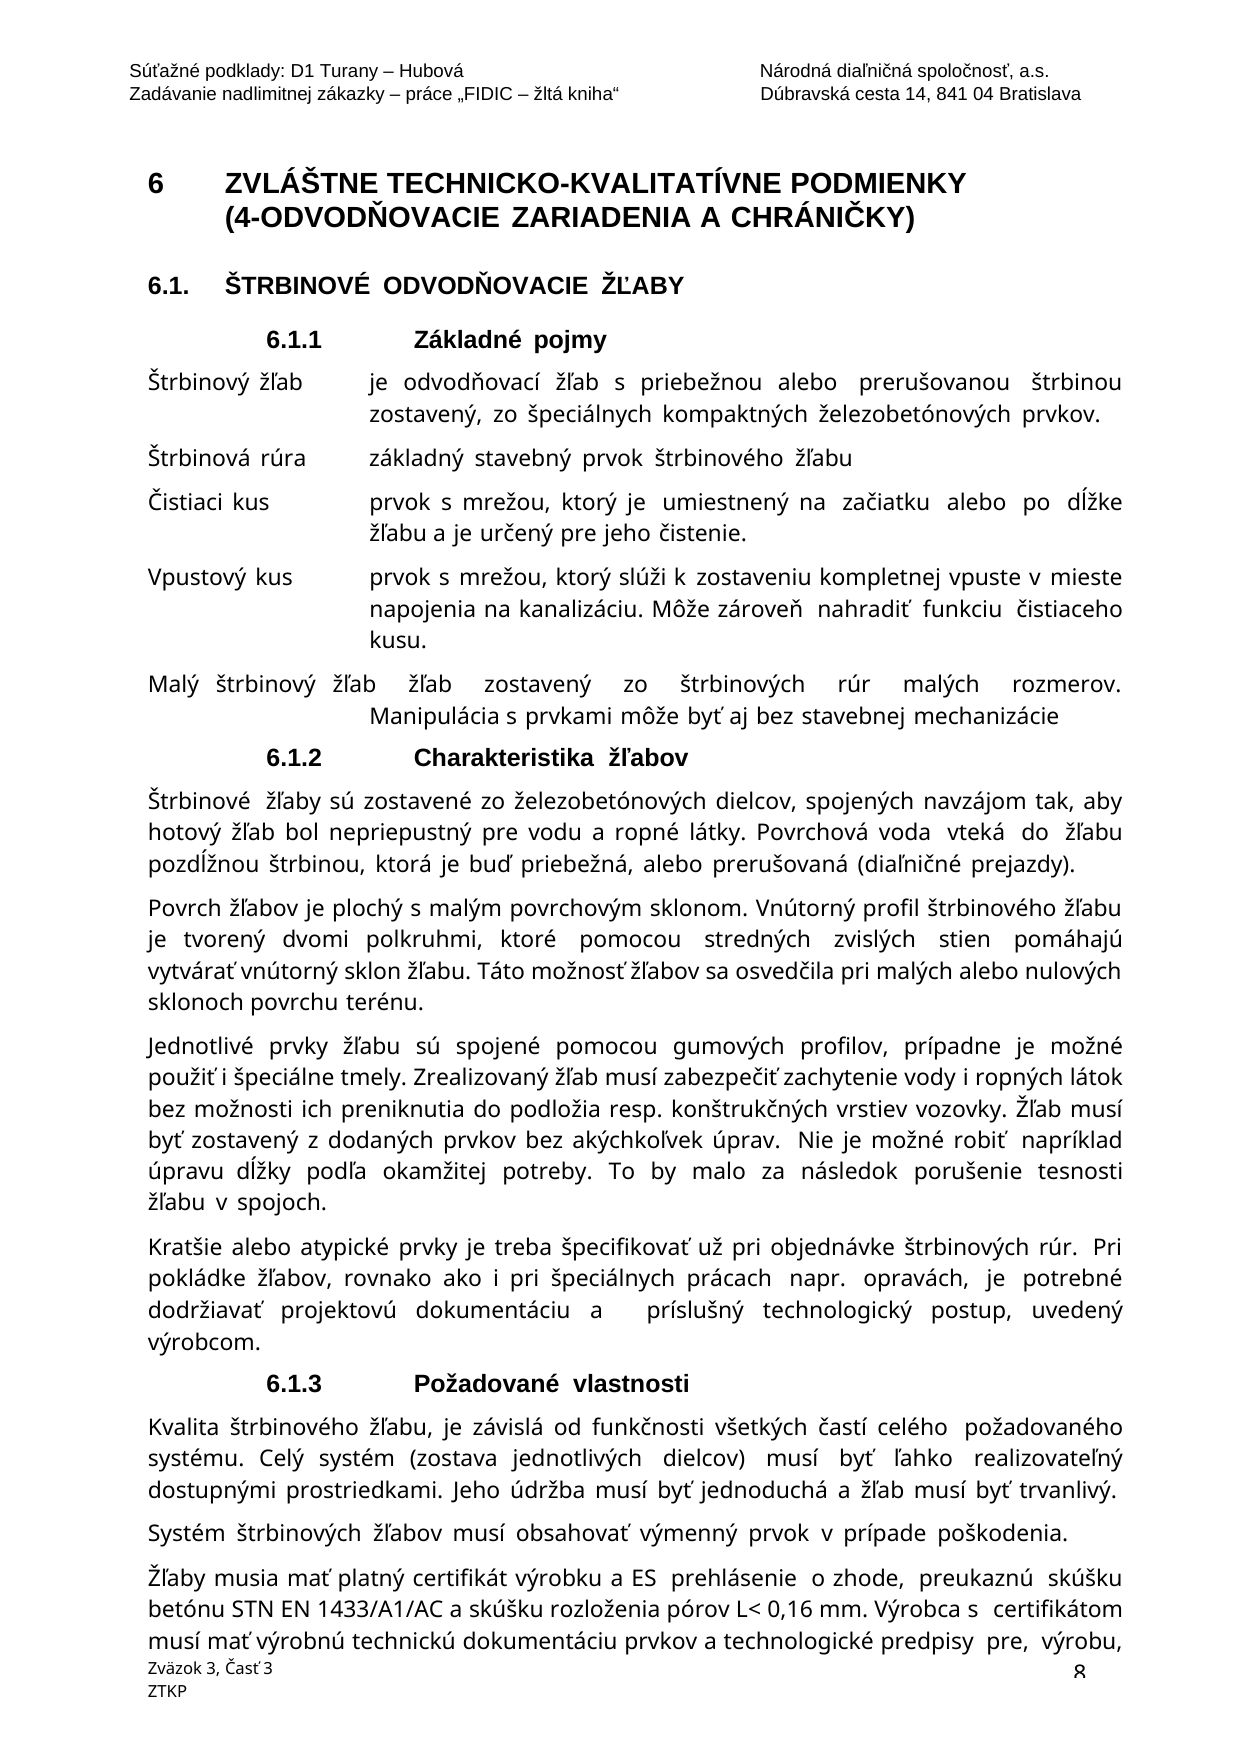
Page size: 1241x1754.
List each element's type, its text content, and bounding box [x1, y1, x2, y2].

subtitle Základné pojmy [266, 325, 1134, 353]
text Kvalita štrbinového žľabu, je závislá od funkčnosti všetkých častí celého požadovaného systému. Celý systém (zostava jednotlivých dielcov) musí byť ľahko realizovateľný dostupnými prostriedkami. Jeho údržba musí byť jednoduchá a žľab musí byť trvanlivý. [148, 1410, 1123, 1505]
text Vpustový kus prvok s mrežou, ktorý slúži k zostaveniu kompletnej vpuste v mieste napojenia na kanalizáciu. Môže zároveň nahradiť funkciu čistiaceho kusu. [148, 561, 1123, 656]
text Čistiaci kus prvok s mrežou, ktorý je umiestnený na začiatku alebo po dĺžke žľabu a je určený pre jeho čistenie. [148, 486, 1123, 548]
text Štrbinová rúra základný stavebný prvok štrbinového žľabu [148, 442, 1134, 473]
text Systém štrbinových žľabov musí obsahovať výmenný prvok v prípade poškodenia. [148, 1517, 1134, 1548]
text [148, 1562, 1123, 1656]
text Štrbinové žľaby sú zostavené zo železobetónových dielcov, spojených navzájom tak, aby hotový žľab bol nepriepustný pre vodu a ropné látky. Povrchová voda vteká do žľabu pozdĺžnou štrbinou, ktorá je buď priebežná, alebo prerušovaná (diaľničné prejazdy). [148, 785, 1123, 879]
subtitle Charakteristika žľabov [266, 743, 1134, 772]
text Kratšie alebo atypické prvky je treba špecifikovať už pri objednávke štrbinových rúr. Pri pokládke žľabov, rovnako ako i pri špeciálnych prácach napr. opravách, je potrebné dodržiavať projektovú dokumentáciu a príslušný technologický postup, uvedený výrobcom. [148, 1231, 1123, 1357]
subtitle ŠTRBINOVÉ ODVODŇOVACIE ŽĽABY [148, 271, 1134, 300]
text Malý štrbinový žľab žľab zostavený zo štrbinových rúr malých rozmerov. Manipulácia s prvkami môže byť aj bez stavebnej mechanizácie [148, 668, 1123, 731]
subtitle Požadované vlastnosti [266, 1369, 1134, 1398]
text Štrbinový žľab je odvodňovací žľab s priebežnou alebo prerušovanou štrbinou zostavený, zo špeciálnych kompaktných železobetónových prvkov. [148, 366, 1123, 429]
text Jednotlivé prvky žľabu sú spojené pomocou gumových profilov, prípadne je možné použiť i špeciálne tmely. Zrealizovaný žľab musí zabezpečiť zachytenie vody i ropných látok bez možnosti ich preniknutia do podložia resp. konštrukčných vrstiev vozovky. Žľab musí byť zostavený z dodaných prvkov bez akýchkoľvek úprav. Nie je možné robiť napríklad úpravu dĺžky podľa okamžitej potreby. To by malo za následok porušenie tesnosti žľabu v spojoch. [148, 1030, 1123, 1217]
text Povrch žľabov je plochý s malým povrchovým sklonom. Vnútorný profil štrbinového žľabu je tvorený dvomi polkruhmi, ktoré pomocou stredných zvislých stien pomáhajú vytvárať vnútorný sklon žľabu. Táto možnosť žľabov sa osvedčila pri malých alebo nulových sklonoch povrchu terénu. [148, 892, 1123, 1017]
subtitle ZVLÁŠTNE TECHNICKO-KVALITATÍVNE PODMIENKY (4-ODVODŇOVACIE ZARIADENIA A CHRÁNIČKY) [148, 166, 986, 233]
